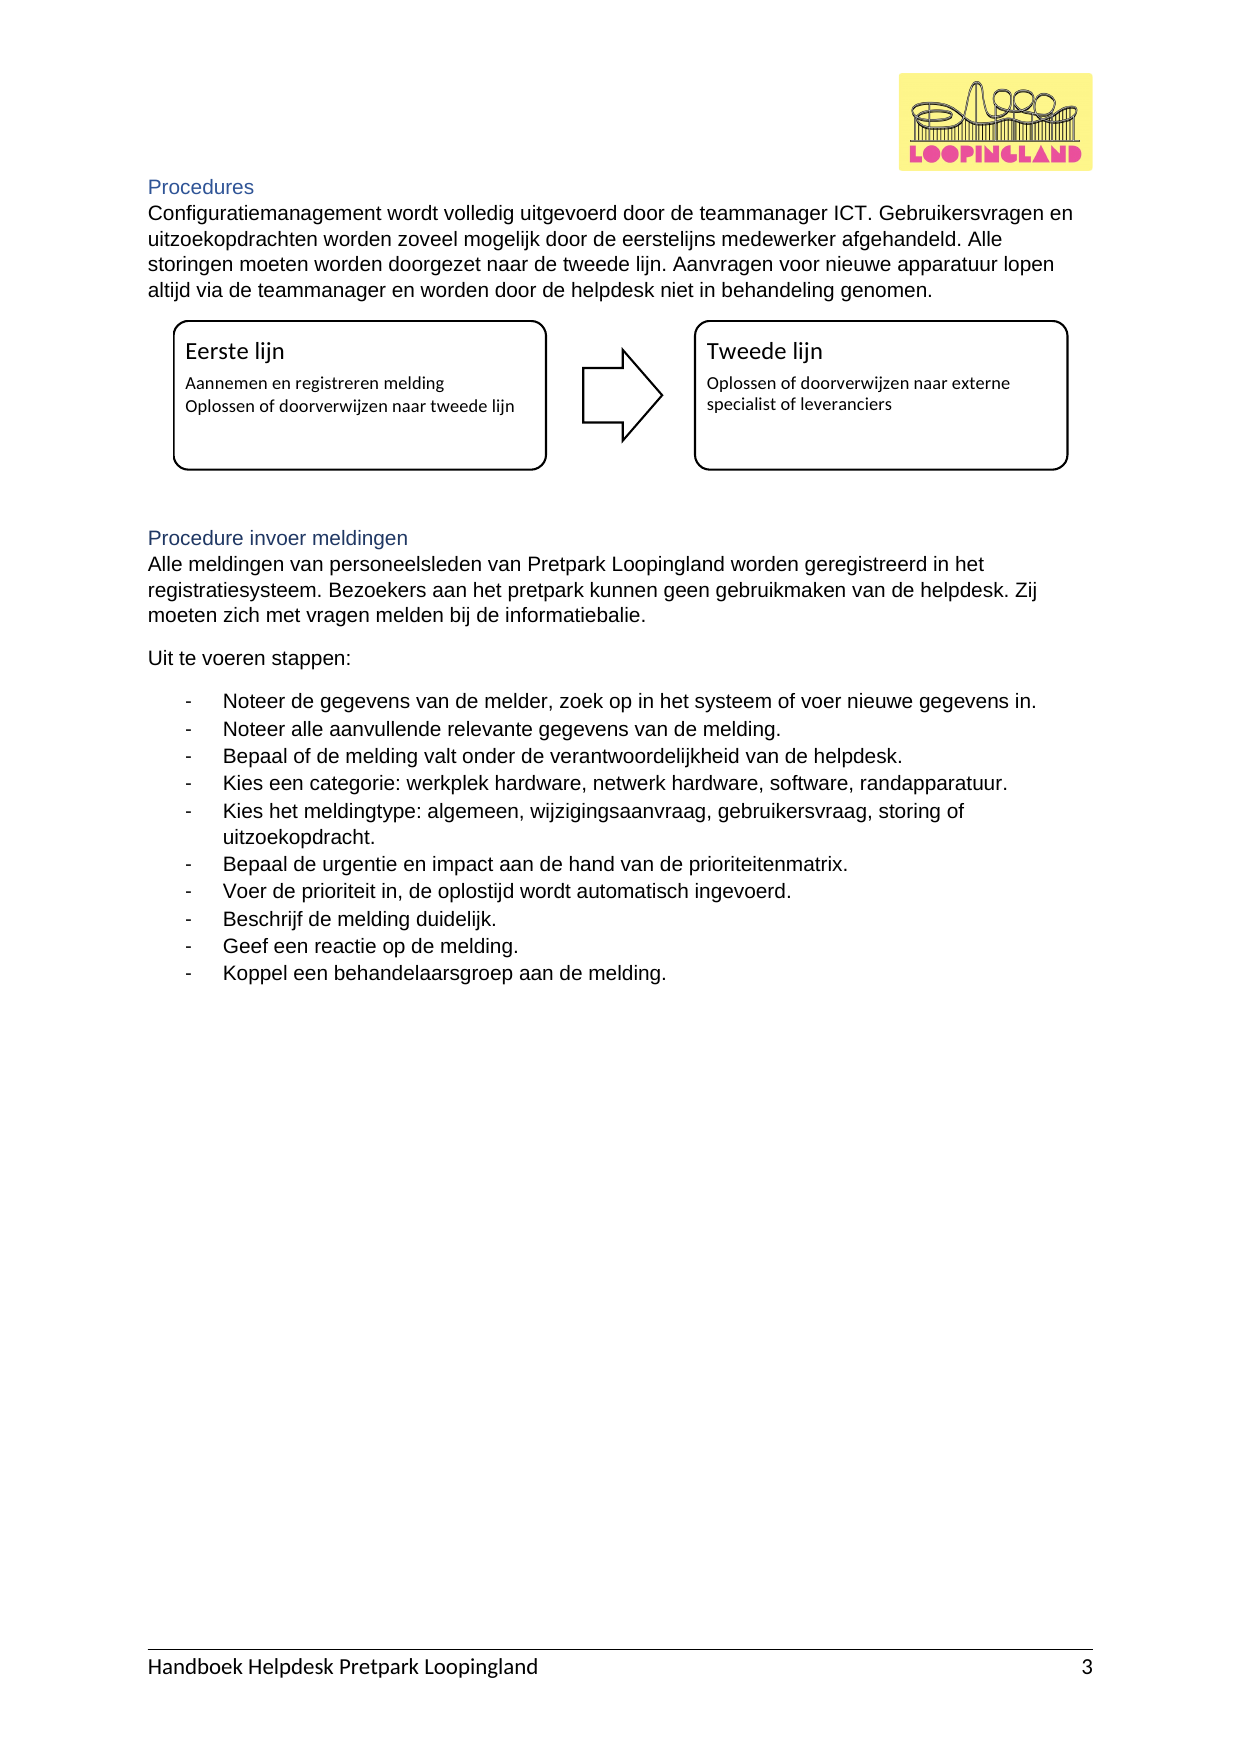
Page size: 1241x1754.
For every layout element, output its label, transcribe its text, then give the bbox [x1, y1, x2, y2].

list Geef een reactie op de melding. [185, 933, 1093, 959]
list Kies het meldingtype: algemeen, wijzigingsaanvraag, gebruikersvraag, storing of uitzoekopdracht. [185, 798, 1093, 849]
subtitle Procedure invoer meldingen [148, 526, 1093, 550]
text Alle meldingen van personeelsleden van Pretpark Loopingland worden geregistreerd in het registratiesysteem. Bezoekers aan het pretpark kunnen geen gebruikmaken van de helpdesk. Zij moeten zich met vragen melden bij de informatiebalie. [148, 552, 1093, 627]
list Bepaal de urgentie en impact aan de hand van de prioriteitenmatrix. [185, 851, 1093, 876]
list Noteer de gegevens van de melder, zoek op in het systeem of voer nieuwe gegevens in. [185, 688, 1093, 714]
list Koppel een behandelaarsgroep aan de melding. [185, 961, 1093, 986]
text Uit te voeren stappen: [148, 646, 1093, 670]
subtitle Procedures [148, 175, 1093, 199]
picture [898, 73, 1093, 171]
list Noteer alle aanvullende relevante gegevens van de melding. [185, 716, 1093, 741]
list Kies een categorie: werkplek hardware, netwerk hardware, software, randapparatuur. [185, 771, 1093, 796]
list Voer de prioriteit in, de oplostijd wordt automatisch ingevoerd. [185, 878, 1093, 904]
text Configuratiemanagement wordt volledig uitgevoerd door de teammanager ICT. Gebruikersvragen en uitzoekopdrachten worden zoveel mogelijk door de eerstelijns medewerker afgehandeld. Alle storingen moeten worden doorgezet naar de tweede lijn. Aanvragen voor nieuwe apparatuur lopen altijd via de teammanager en worden door de helpdesk niet in behandeling genomen. [148, 201, 1093, 302]
list Beschrijf de melding duidelijk. [185, 906, 1093, 931]
list Bepaal of de melding valt onder de verantwoordelijkheid van de helpdesk. [185, 743, 1093, 768]
